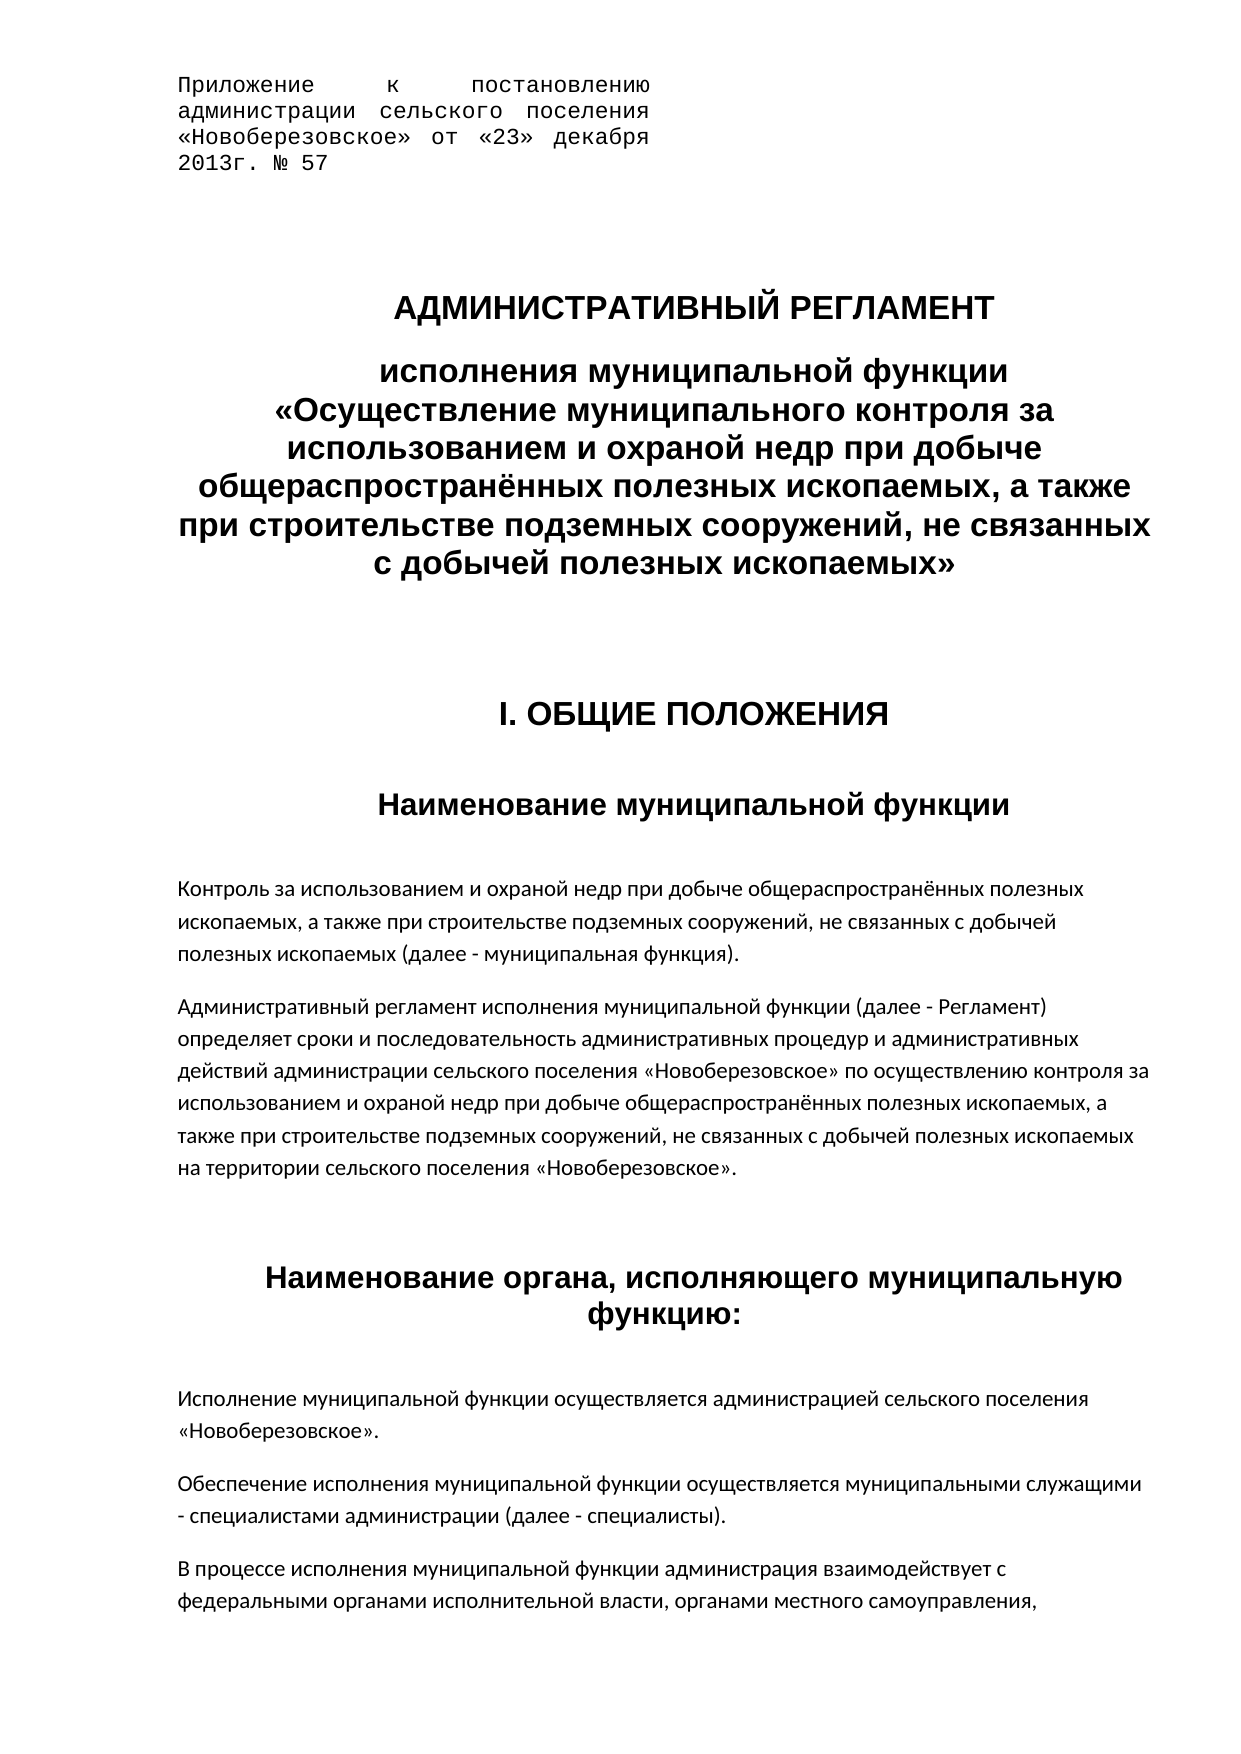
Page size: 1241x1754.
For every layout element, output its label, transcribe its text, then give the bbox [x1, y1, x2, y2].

text Обеспечение исполнения муниципальной функции осуществляется муниципальными служащими - специалистами администрации (далее - специалисты). [177, 1469, 1152, 1529]
text Административный регламент исполнения муниципальной функции (далее - Регламент) определяет сроки и последовательность административных процедур и административных действий администрации сельского поселения «Новоберезовское» по осуществлению контроля за использованием и охраной недр при добыче общераспространённых полезных ископаемых, а также при строительстве подземных сооружений, не связанных с добычей полезных ископаемых на территории сельского поселения «Новоберезовское». [177, 992, 1152, 1181]
text Приложение к постановлению администрации сельского поселения «Новоберезовское» от «23» декабря 2013г. № 57 [177, 74, 650, 178]
title исполнения муниципальной функции «Осуществление муниципального контроля за использованием и охраной недр при добыче общераспространённых полезных ископаемых, а также при строительстве подземных сооружений, не связанных с добычей полезных ископаемых» [177, 351, 1152, 582]
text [177, 1554, 1152, 1614]
text Контроль за использованием и охраной недр при добыче общераспространённых полезных ископаемых, а также при строительстве подземных сооружений, не связанных с добычей полезных ископаемых (далее - муниципальная функция). [177, 874, 1152, 967]
title АДМИНИСТРАТИВНЫЙ РЕГЛАМЕНТ [177, 288, 1152, 326]
subtitle Наименование муниципальной функции [177, 786, 1152, 822]
subtitle Наименование органа, исполняющего муниципальную функцию: [177, 1259, 1152, 1331]
text Исполнение муниципальной функции осуществляется администрацией сельского поселения «Новоберезовское». [177, 1384, 1152, 1444]
subtitle I. ОБЩИЕ ПОЛОЖЕНИЯ [177, 694, 1152, 733]
